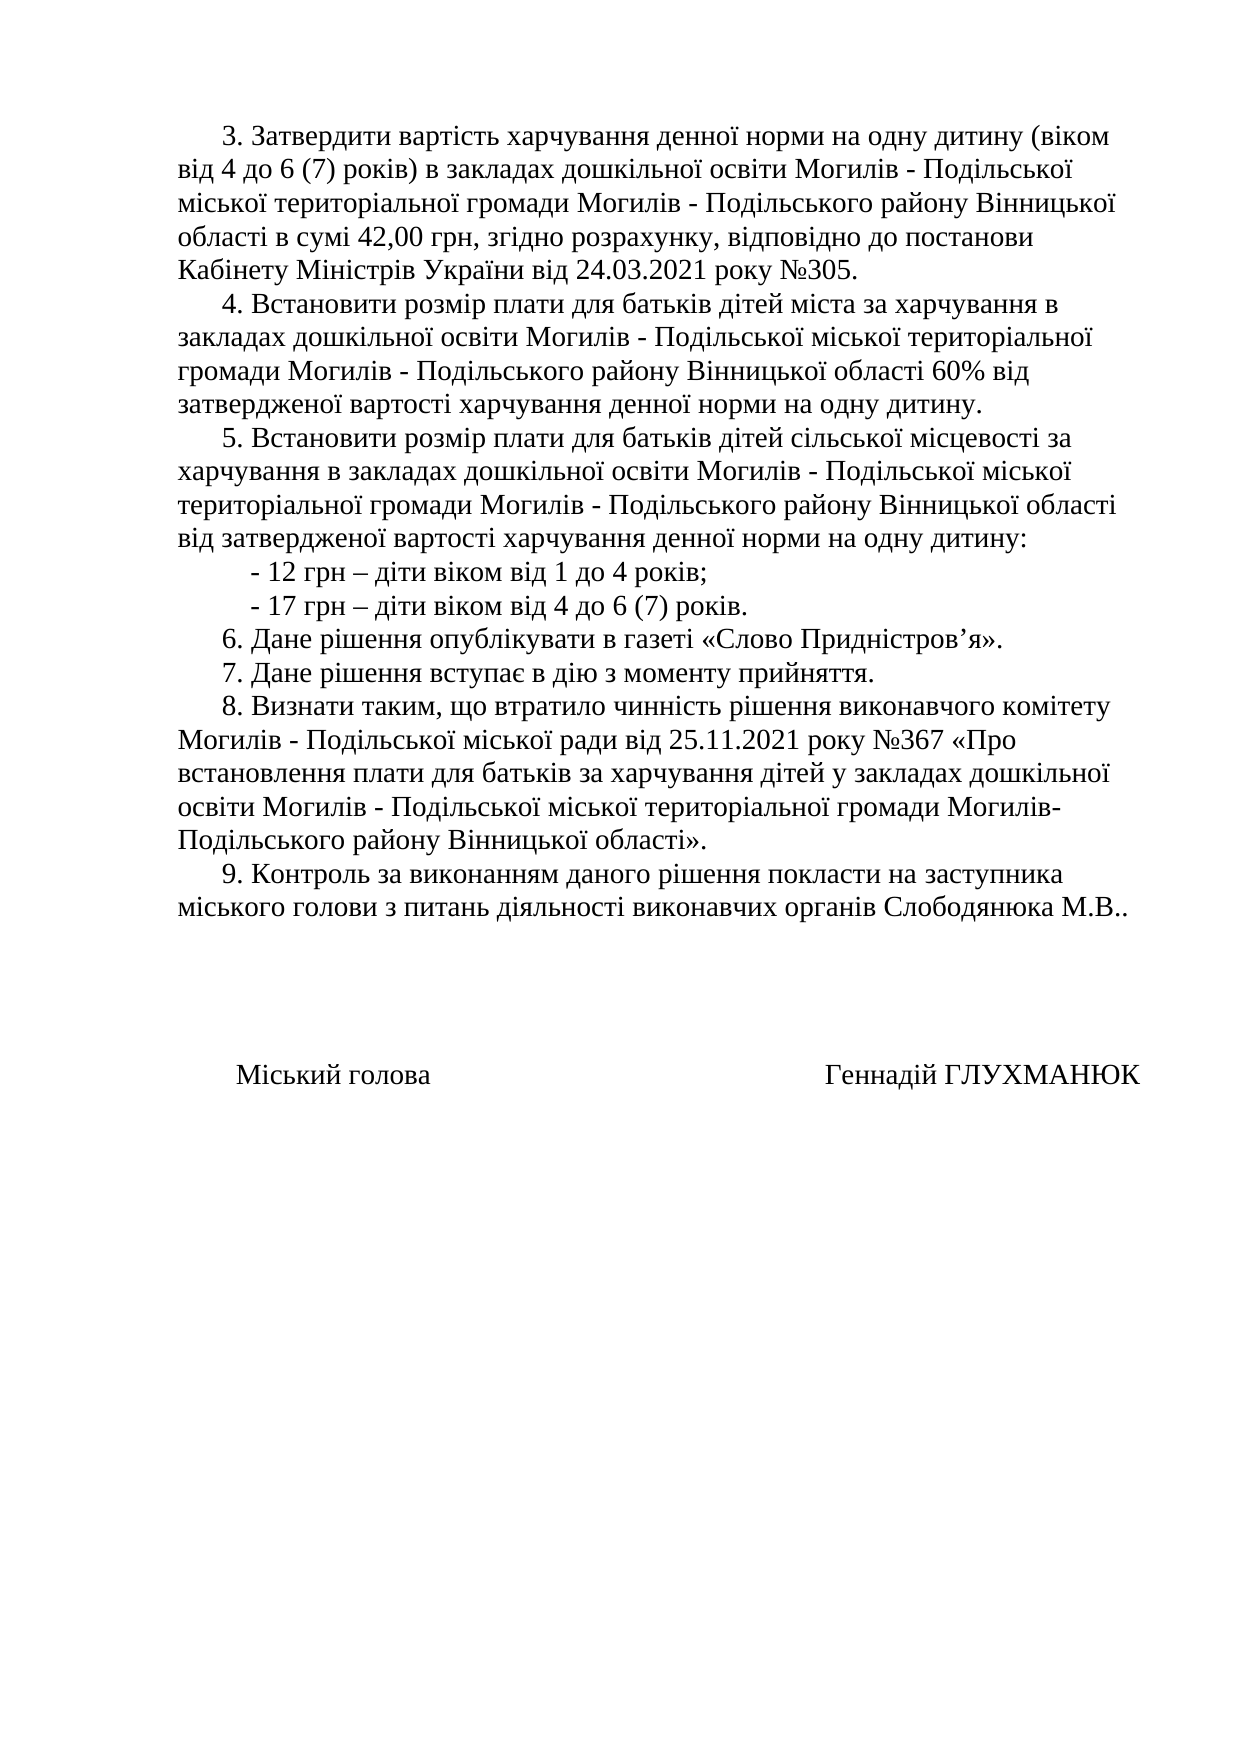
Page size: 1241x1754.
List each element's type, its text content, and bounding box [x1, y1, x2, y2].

text Міський голова Геннадій ГЛУХМАНЮК [177, 1057, 1152, 1091]
text - 12 грн – діти віком від 1 до 4 років; [177, 554, 1152, 588]
list 4. Встановити розмір плати для батьків дітей міста за харчування в закладах дошкільної освіти Могилів - Подільської міської територіальної громади Могилів - Подільського району Вінницької області 60% від затвердженої вартості харчування денної норми на одну дитину. [177, 286, 1152, 420]
text 9. Контроль за виконанням даного рішення покласти на заступника міського голови з питань діяльності виконавчих органів Слободянюка М.В.. [177, 856, 1152, 923]
text 8. Визнати таким, що втратило чинність рішення виконавчого комітету Могилів - Подільської міської ради від 25.11.2021 року №367 «Про встановлення плати для батьків за харчування дітей у закладах дошкільної освіти Могилів - Подільської міської територіальної громади Могилів-Подільського району Вінницької області». [177, 688, 1152, 856]
text 7. Дане рішення вступає в дію з моменту прийняття. [177, 655, 1152, 688]
list 5. Встановити розмір плати для батьків дітей сільської місцевості за харчування в закладах дошкільної освіти Могилів - Подільської міської територіальної громади Могилів - Подільського району Вінницької області від затвердженої вартості харчування денної норми на одну дитину: [177, 420, 1152, 554]
text - 17 грн – діти віком від 4 до 6 (7) років. [177, 588, 1152, 621]
text 6. Дане рішення опублікувати в газеті «Слово Придністров’я». [177, 621, 1152, 655]
list 3. Затвердити вартість харчування денної норми на одну дитину (віком від 4 до 6 (7) років) в закладах дошкільної освіти Могилів - Подільської міської територіальної громади Могилів - Подільського району Вінницької області в сумі 42,00 грн, згідно розрахунку, відповідно до постанови Кабінету Міністрів України від 24.03.2021 року №305. [177, 118, 1152, 286]
